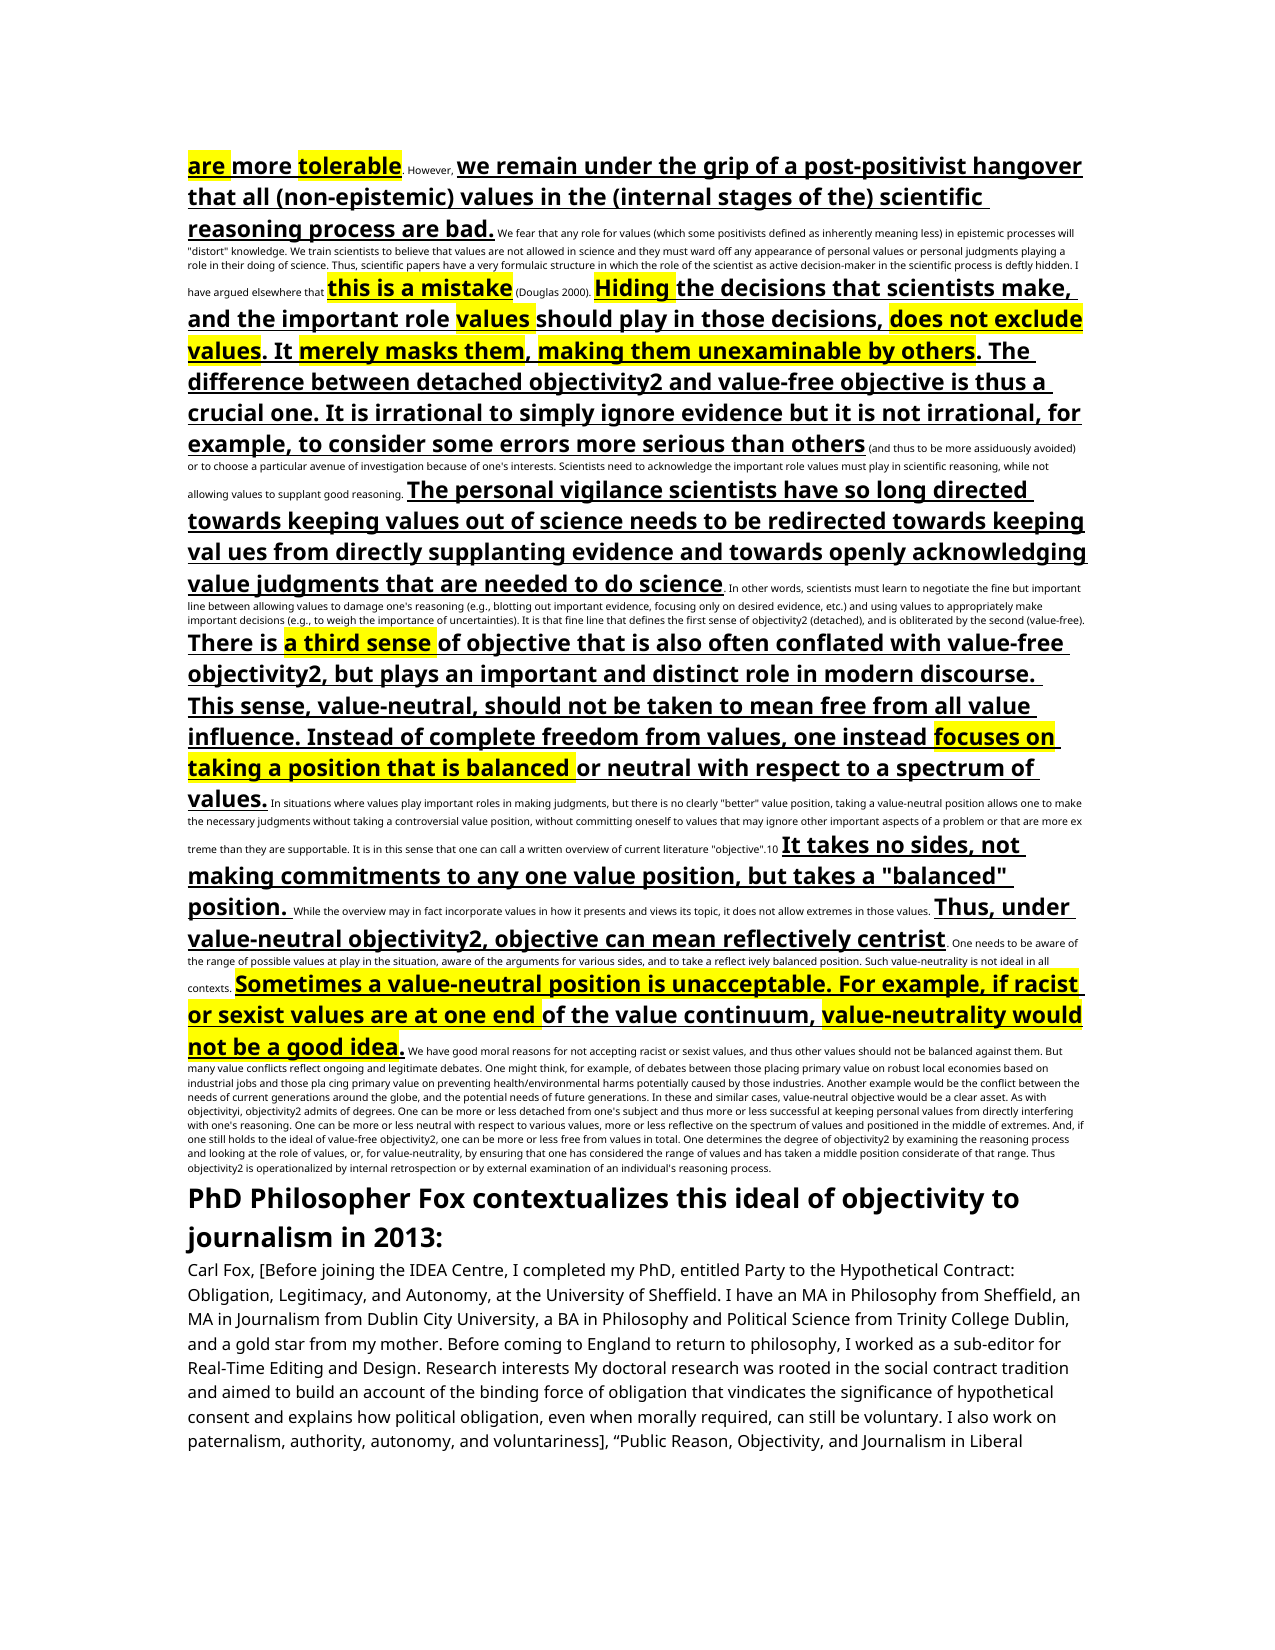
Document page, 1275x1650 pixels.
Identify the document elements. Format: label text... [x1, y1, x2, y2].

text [187, 1259, 1087, 1453]
subtitle PhD Philosopher Fox contextualizes this ideal of objectivity to journalism in 2013: [187, 1179, 1087, 1256]
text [187, 150, 1087, 563]
